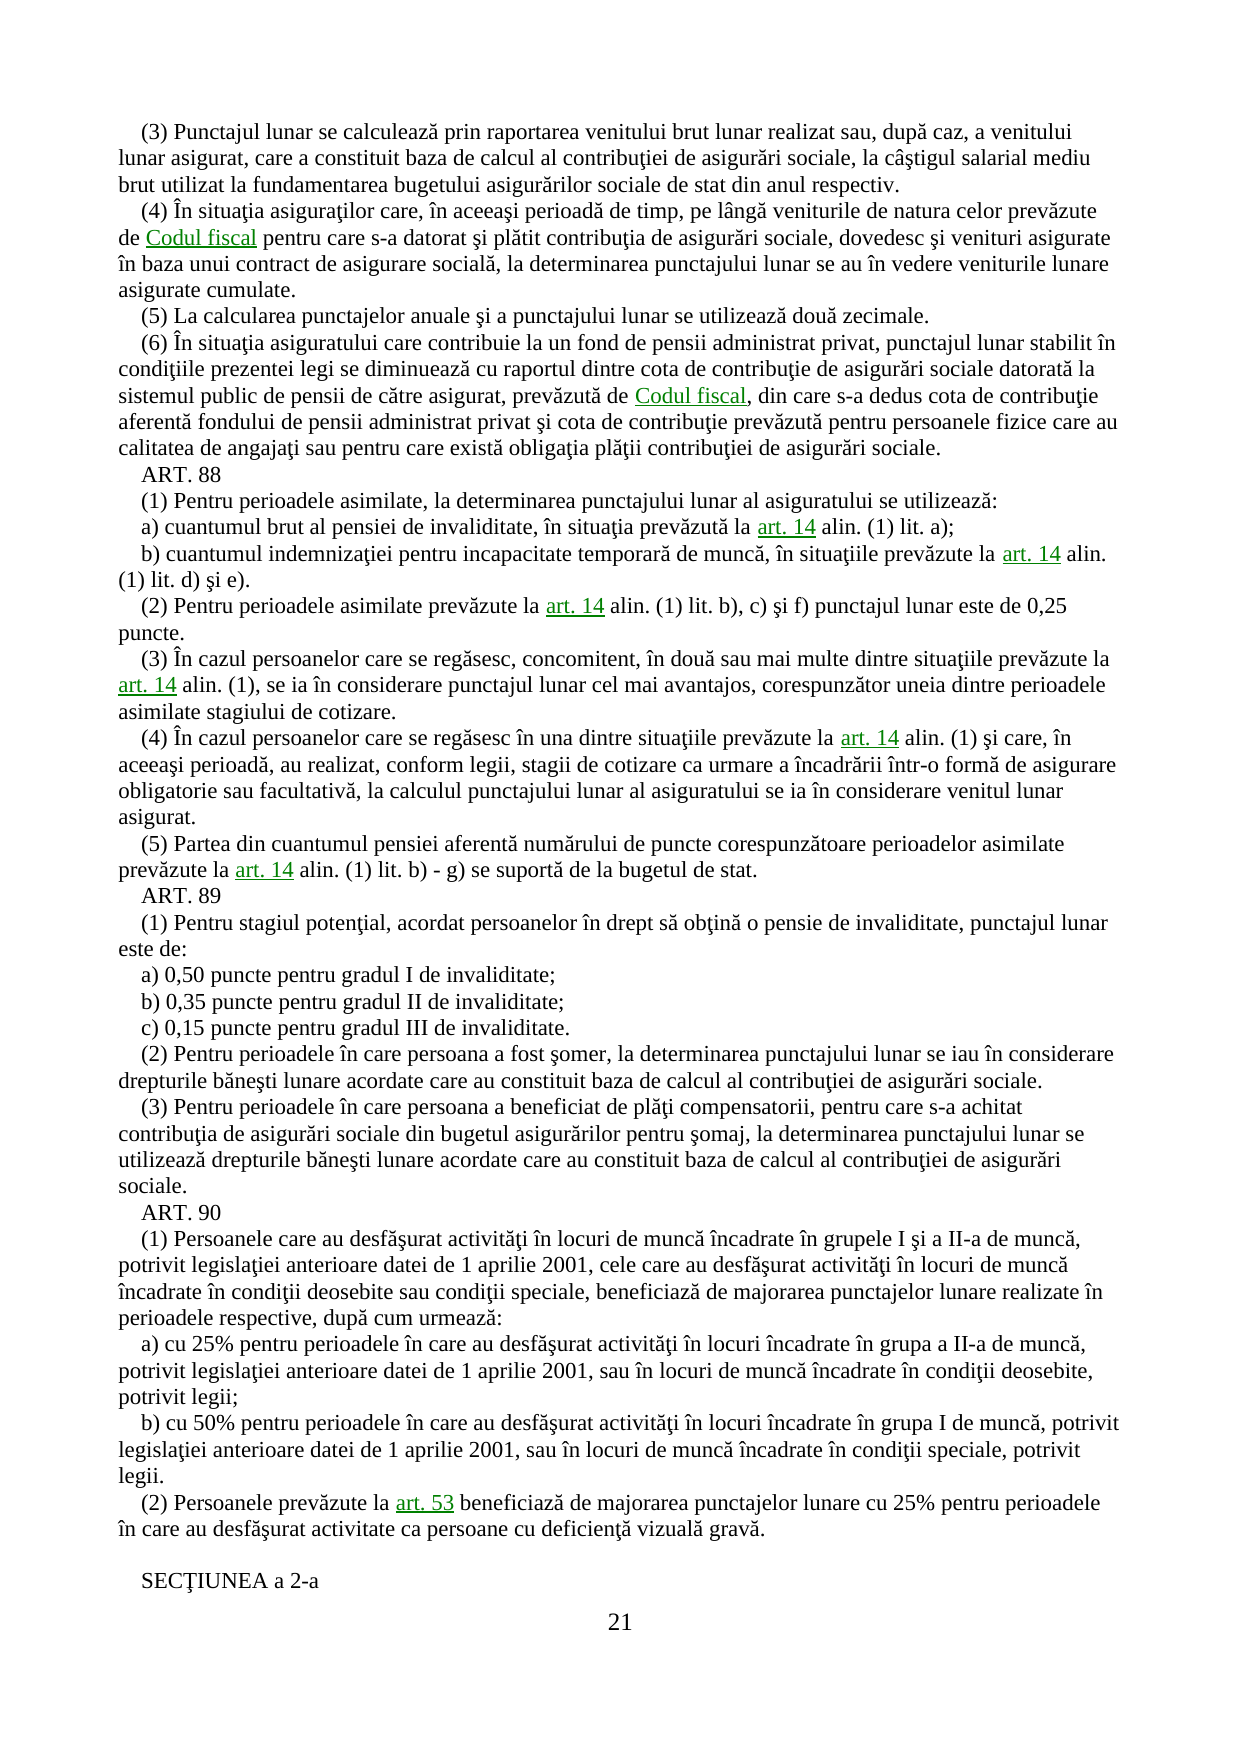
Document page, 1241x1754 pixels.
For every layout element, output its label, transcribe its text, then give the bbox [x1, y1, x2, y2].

text b) cu 50% pentru perioadele în care au desfăşurat activităţi în locuri încadrate în grupa I de muncă, potrivit legislaţiei anterioare datei de 1 aprilie 2001, sau în locuri de muncă încadrate în condiţii speciale, potrivit legii. [118, 1409, 1122, 1488]
text (4) În situaţia asiguraţilor care, în aceeaşi perioadă de timp, pe lângă veniturile de natura celor prevăzute de Codul fiscal pentru care s-a datorat şi plătit contribuţia de asigurări sociale, dovedesc şi venituri asigurate în baza unui contract de asigurare socială, la determinarea punctajului lunar se au în vedere veniturile lunare asigurate cumulate. [118, 197, 1122, 303]
text ART. 88 [118, 461, 1122, 487]
text a) cuantumul brut al pensiei de invaliditate, în situaţia prevăzută la art. 14 alin. (1) lit. a); [118, 513, 1122, 540]
text (5) La calcularea punctajelor anuale şi a punctajului lunar se utilizează două zecimale. [118, 303, 1122, 329]
text SECŢIUNEA a 2-a [118, 1568, 1122, 1594]
text (2) Pentru perioadele asimilate prevăzute la art. 14 alin. (1) lit. b), c) şi f) punctajul lunar este de 0,25 puncte. [118, 592, 1122, 645]
text (1) Persoanele care au desfăşurat activităţi în locuri de muncă încadrate în grupele I şi a II-a de muncă, potrivit legislaţiei anterioare datei de 1 aprilie 2001, cele care au desfăşurat activităţi în locuri de muncă încadrate în condiţii deosebite sau condiţii speciale, beneficiază de majorarea punctajelor lunare realizate în perioadele respective, după cum urmează: [118, 1225, 1122, 1330]
text (3) Pentru perioadele în care persoana a beneficiat de plăţi compensatorii, pentru care s-a achitat contribuţia de asigurări sociale din bugetul asigurărilor pentru şomaj, la determinarea punctajului lunar se utilizează drepturile băneşti lunare acordate care au constituit baza de calcul al contribuţiei de asigurări sociale. [118, 1093, 1122, 1199]
text b) 0,35 puncte pentru gradul II de invaliditate; [118, 988, 1122, 1014]
text (1) Pentru stagiul potenţial, acordat persoanelor în drept să obţină o pensie de invaliditate, punctajul lunar este de: [118, 909, 1122, 961]
text b) cuantumul indemnizaţiei pentru incapacitate temporară de muncă, în situaţiile prevăzute la art. 14 alin. (1) lit. d) şi e). [118, 540, 1122, 592]
text (3) Punctajul lunar se calculează prin raportarea venitului brut lunar realizat sau, după caz, a venitului lunar asigurat, care a constituit baza de calcul al contribuţiei de asigurări sociale, la câştigul salarial mediu brut utilizat la fundamentarea bugetului asigurărilor sociale de stat din anul respectiv. [118, 118, 1122, 197]
text ART. 90 [118, 1199, 1122, 1225]
text (4) În cazul persoanelor care se regăsesc în una dintre situaţiile prevăzute la art. 14 alin. (1) şi care, în aceeaşi perioadă, au realizat, conform legii, stagii de cotizare ca urmare a încadrării într-o formă de asigurare obligatorie sau facultativă, la calculul punctajului lunar al asiguratului se ia în considerare venitul lunar asigurat. [118, 724, 1122, 830]
text ART. 89 [118, 882, 1122, 909]
text a) cu 25% pentru perioadele în care au desfăşurat activităţi în locuri încadrate în grupa a II-a de muncă, potrivit legislaţiei anterioare datei de 1 aprilie 2001, sau în locuri de muncă încadrate în condiţii deosebite, potrivit legii; [118, 1330, 1122, 1409]
text (6) În situaţia asiguratului care contribuie la un fond de pensii administrat privat, punctajul lunar stabilit în condiţiile prezentei legi se diminuează cu raportul dintre cota de contribuţie de asigurări sociale datorată la sistemul public de pensii de către asigurat, prevăzută de Codul fiscal, din care s-a dedus cota de contribuţie aferentă fondului de pensii administrat privat şi cota de contribuţie prevăzută pentru persoanele fizice care au calitatea de angajaţi sau pentru care există obligaţia plăţii contribuţiei de asigurări sociale. [118, 329, 1122, 461]
text (1) Pentru perioadele asimilate, la determinarea punctajului lunar al asiguratului se utilizează: [118, 487, 1122, 513]
text (5) Partea din cuantumul pensiei aferentă numărului de puncte corespunzătoare perioadelor asimilate prevăzute la art. 14 alin. (1) lit. b) - g) se suportă de la bugetul de stat. [118, 830, 1122, 882]
text (2) Persoanele prevăzute la art. 53 beneficiază de majorarea punctajelor lunare cu 25% pentru perioadele în care au desfăşurat activitate ca persoane cu deficienţă vizuală gravă. [118, 1488, 1122, 1541]
text a) 0,50 puncte pentru gradul I de invaliditate; [118, 961, 1122, 988]
text c) 0,15 puncte pentru gradul III de invaliditate. [118, 1014, 1122, 1041]
text (2) Pentru perioadele în care persoana a fost şomer, la determinarea punctajului lunar se iau în considerare drepturile băneşti lunare acordate care au constituit baza de calcul al contribuţiei de asigurări sociale. [118, 1041, 1122, 1093]
text (3) În cazul persoanelor care se regăsesc, concomitent, în două sau mai multe dintre situaţiile prevăzute la art. 14 alin. (1), se ia în considerare punctajul lunar cel mai avantajos, corespunzător uneia dintre perioadele asimilate stagiului de cotizare. [118, 645, 1122, 724]
